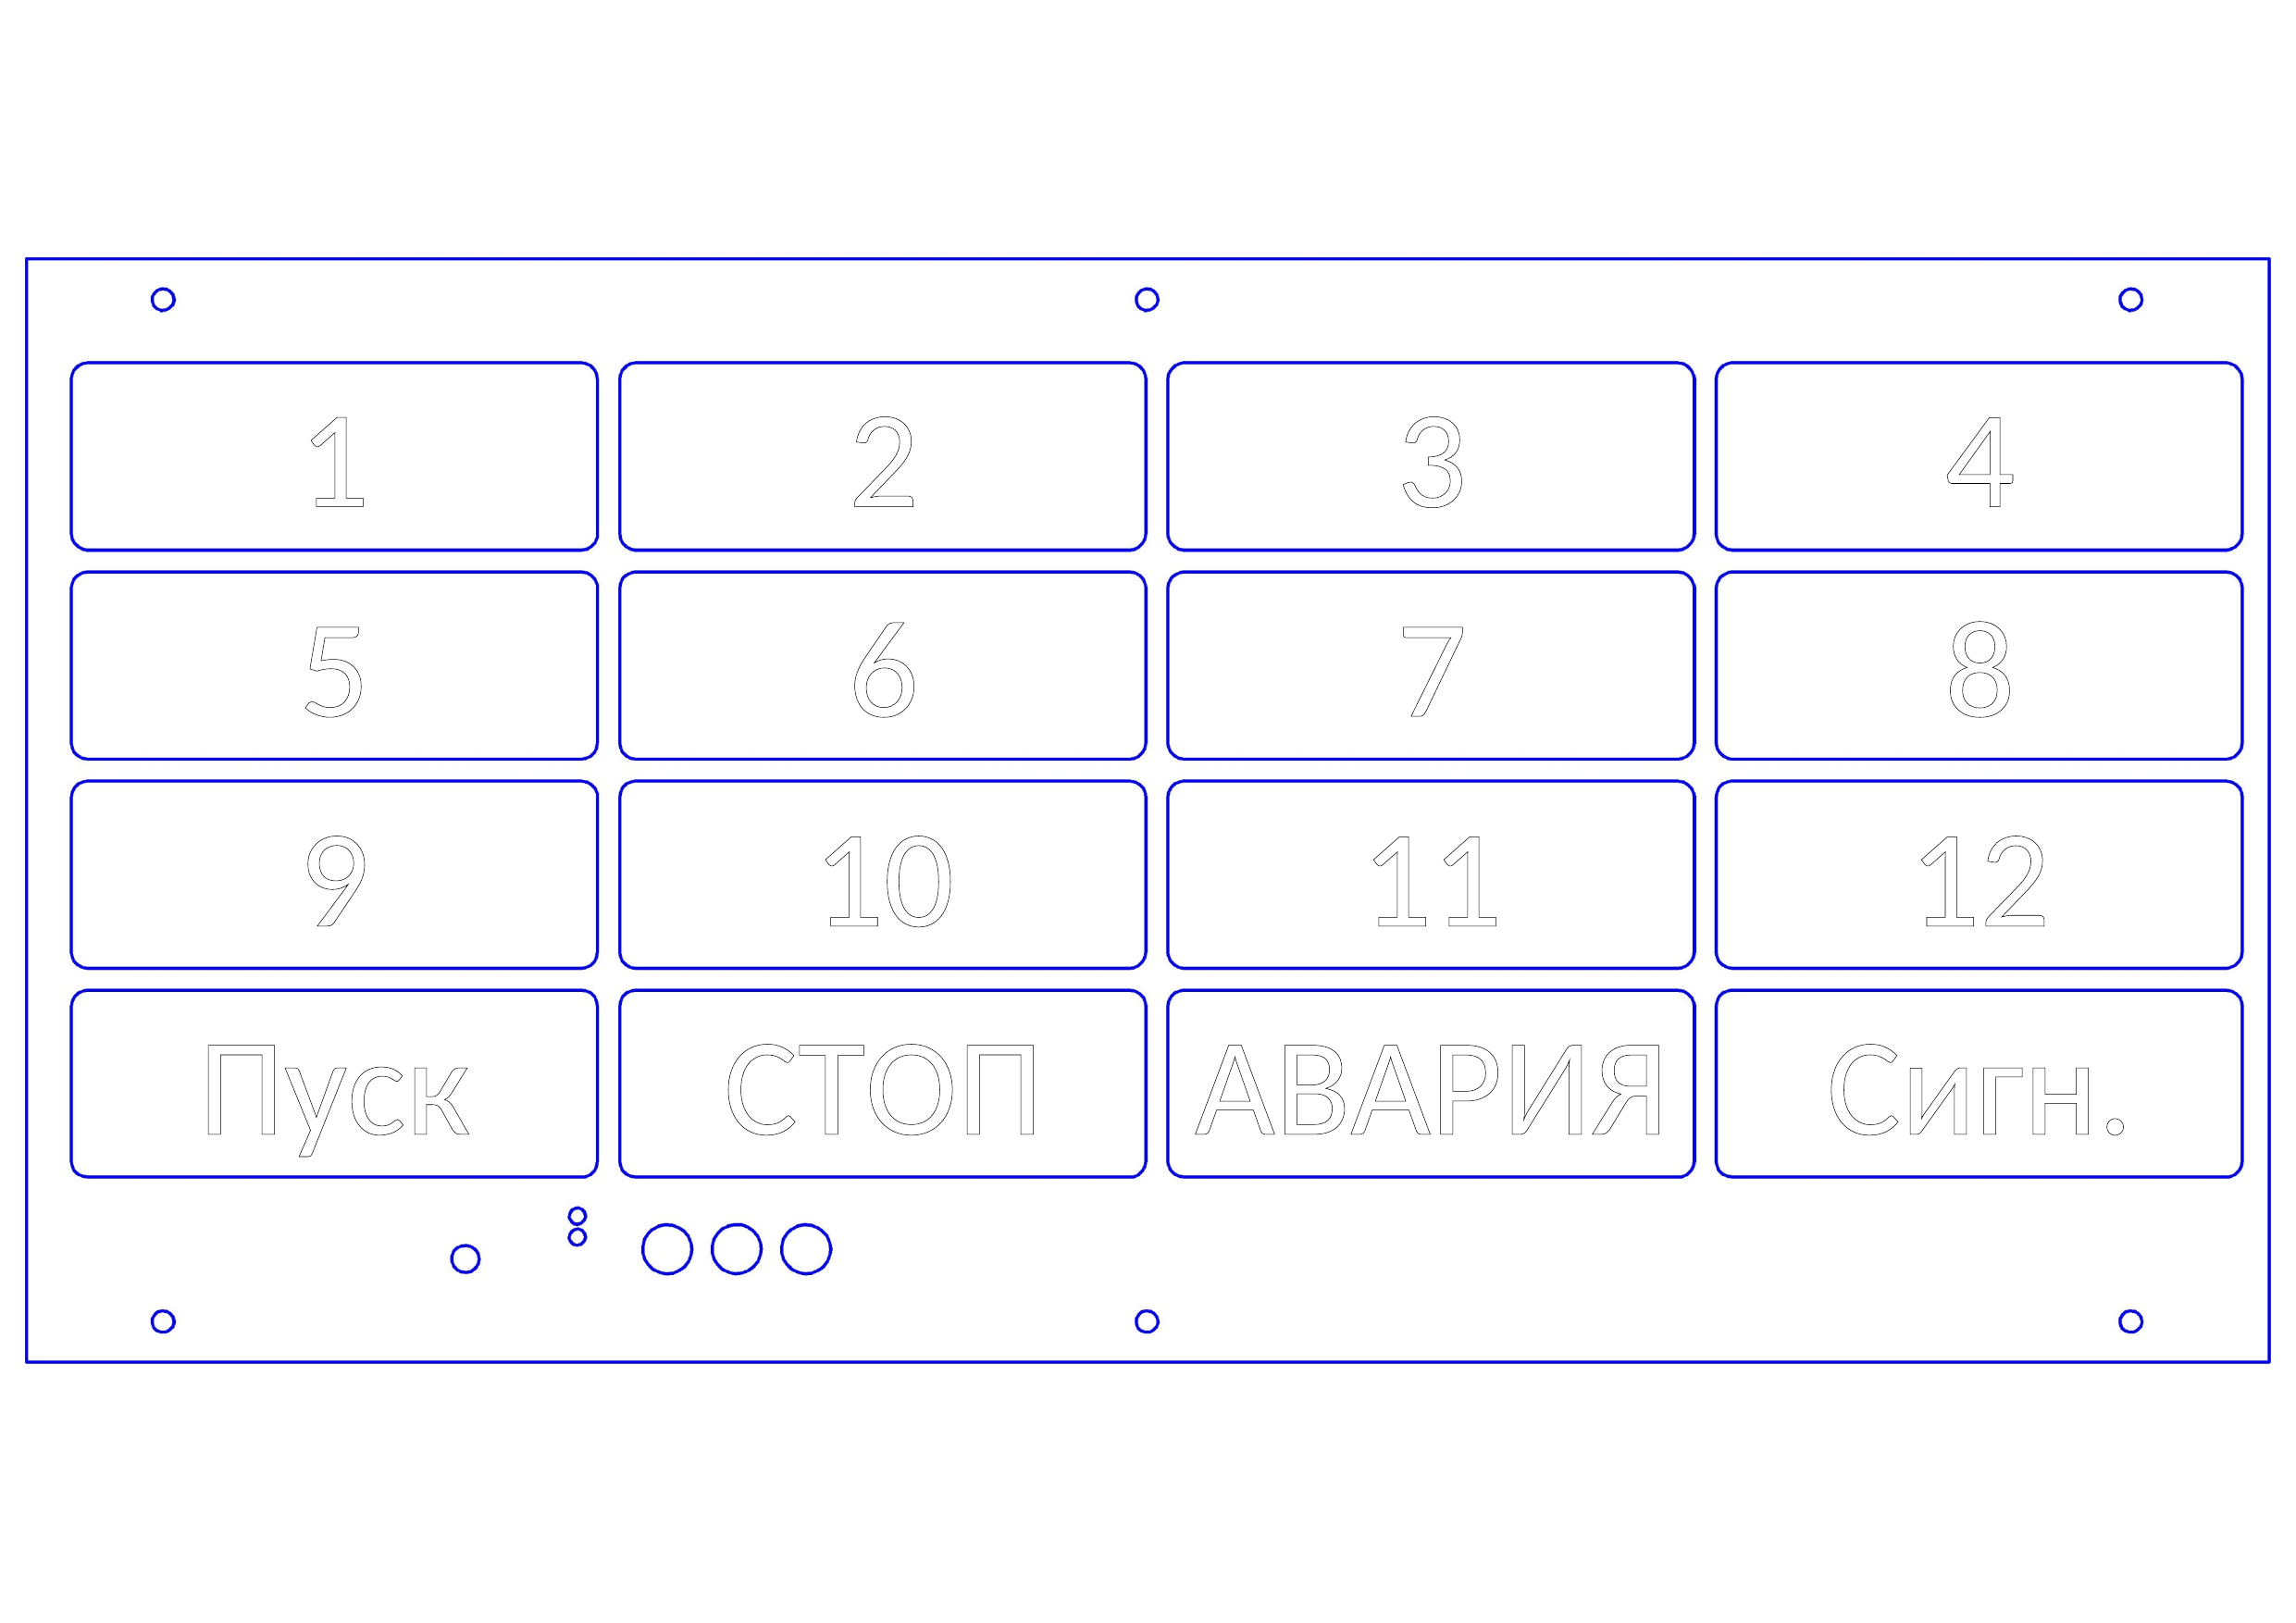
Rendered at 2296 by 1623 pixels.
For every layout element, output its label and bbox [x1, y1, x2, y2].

picture [23, 255, 2272, 1365]
